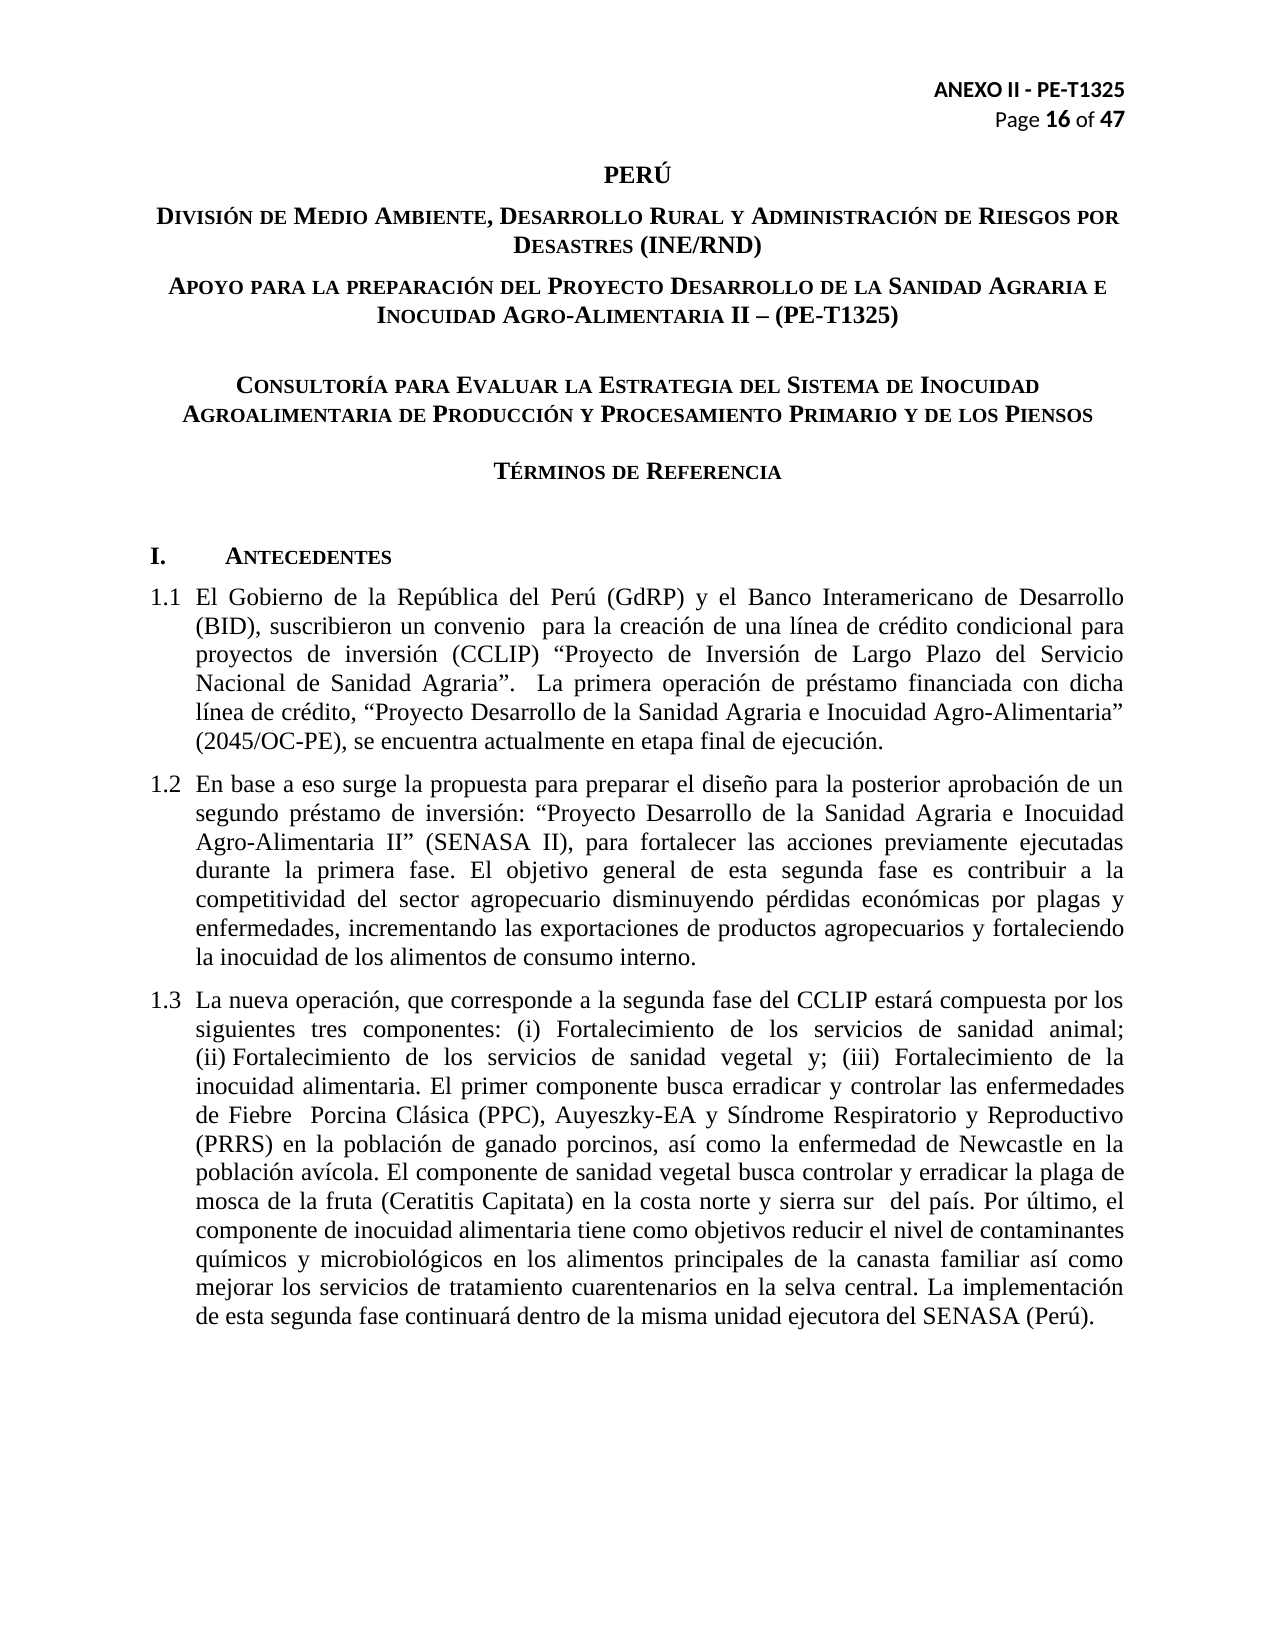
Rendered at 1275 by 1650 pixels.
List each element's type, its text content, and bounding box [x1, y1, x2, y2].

title Términos de Referencia [150, 456, 1125, 485]
text Apoyo para la preparación del Proyecto Desarrollo de la Sanidad Agraria e Inocuidad Agro-Alimentaria II – (PE-T1325) [150, 271, 1125, 329]
title PERÚ [150, 160, 1125, 189]
list El Gobierno de la República del Perú (GdRP) y el Banco Interamericano de Desarrollo (BID), suscribieron un convenio para la creación de una línea de crédito condicional para proyectos de inversión (CCLIP) “Proyecto de Inversión de Largo Plazo del Servicio Nacional de Sanidad Agraria”. La primera operación de préstamo financiada con dicha línea de crédito, “Proyecto Desarrollo de la Sanidad Agraria e Inocuidad Agro-Alimentaria” (2045/OC-PE), se encuentra actualmente en etapa final de ejecución. [150, 582, 1125, 754]
list Antecedentes [150, 541, 1125, 569]
text División de Medio Ambiente, Desarrollo Rural y Administración de Riesgos por Desastres (INE/RND) [150, 201, 1125, 259]
title Consultoría para Evaluar la Estrategia del Sistema de Inocuidad Agroalimentaria de Producción y Procesamiento Primario y de los Piensos [150, 370, 1125, 427]
list La nueva operación, que corresponde a la segunda fase del CCLIP estará compuesta por los siguientes tres componentes: (i) Fortalecimiento de los servicios de sanidad animal; (ii) Fortalecimiento de los servicios de sanidad vegetal y; (iii) Fortalecimiento de la inocuidad alimentaria. El primer componente busca erradicar y controlar las enfermedades de Fiebre Porcina Clásica (PPC), Auyeszky-EA y Síndrome Respiratorio y Reproductivo (PRRS) en la población de ganado porcinos, así como la enfermedad de Newcastle en la población avícola. El componente de sanidad vegetal busca controlar y erradicar la plaga de mosca de la fruta (Ceratitis Capitata) en la costa norte y sierra sur del país. Por último, el componente de inocuidad alimentaria tiene como objetivos reducir el nivel de contaminantes químicos y microbiológicos en los alimentos principales de la canasta familiar así como mejorar los servicios de tratamiento cuarentenarios en la selva central. La implementación de esta segunda fase continuará dentro de la misma unidad ejecutora del SENASA (Perú). [150, 985, 1125, 1330]
list En base a eso surge la propuesta para preparar el diseño para la posterior aprobación de un segundo préstamo de inversión: “Proyecto Desarrollo de la Sanidad Agraria e Inocuidad Agro-Alimentaria II” (SENASA II), para fortalecer las acciones previamente ejecutadas durante la primera fase. El objetivo general de esta segunda fase es contribuir a la competitividad del sector agropecuario disminuyendo pérdidas económicas por plagas y enfermedades, incrementando las exportaciones de productos agropecuarios y fortaleciendo la inocuidad de los alimentos de consumo interno. [150, 769, 1125, 970]
